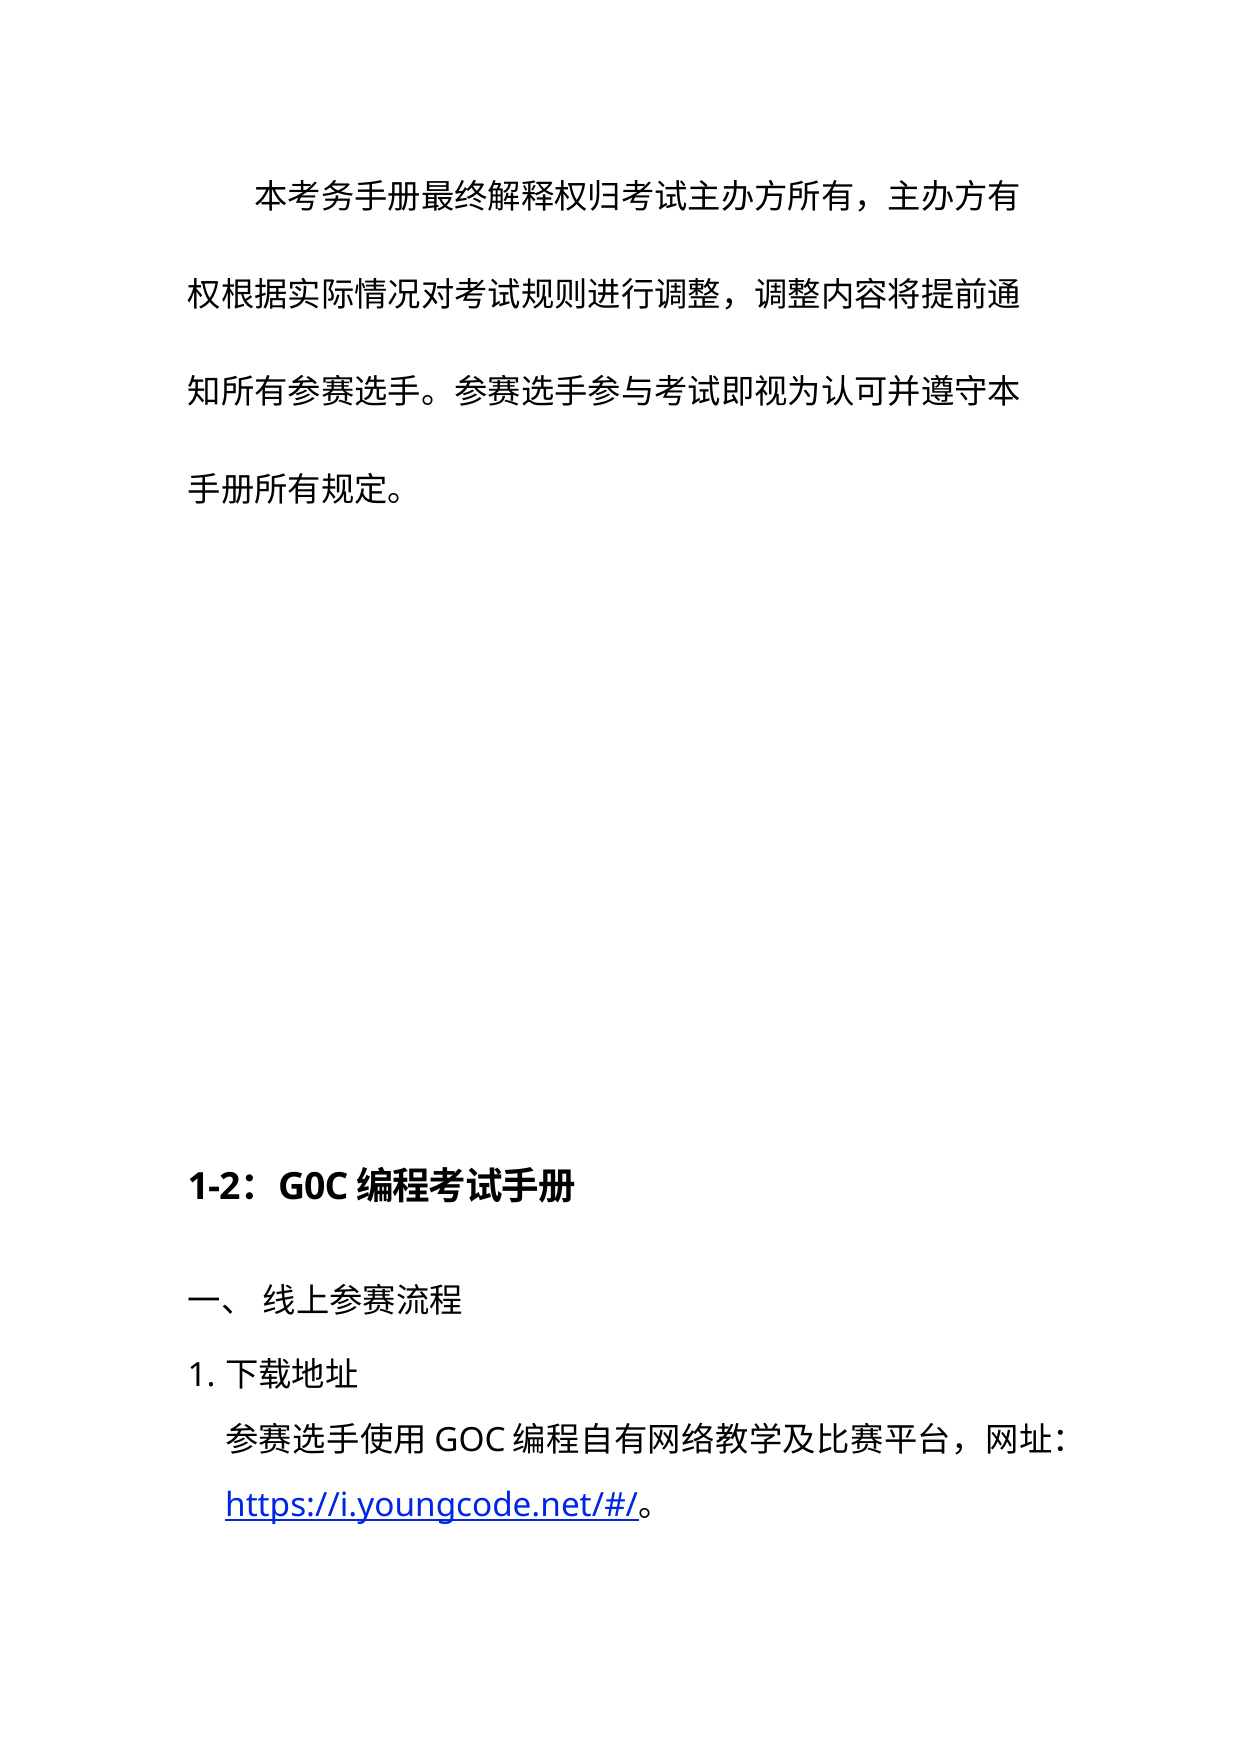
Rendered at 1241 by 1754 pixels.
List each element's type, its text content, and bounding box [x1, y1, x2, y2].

list 参赛选手使用GOC编程自有网络教学及比赛平台，网址：https://i.youngcode.net/#/。 [225, 1404, 1053, 1534]
list 下载地址 [187, 1339, 1053, 1404]
title 1-2：G0C编程考试手册 [187, 1151, 1053, 1216]
text 本考务手册最终解释权归考试主办方所有，主办方有权根据实际情况对考试规则进行调整，调整内容将提前通知所有参赛选手。参赛选手参与考试即视为认可并遵守本手册所有规定。 [187, 162, 1053, 519]
subtitle 线上参赛流程 [187, 1266, 1053, 1331]
